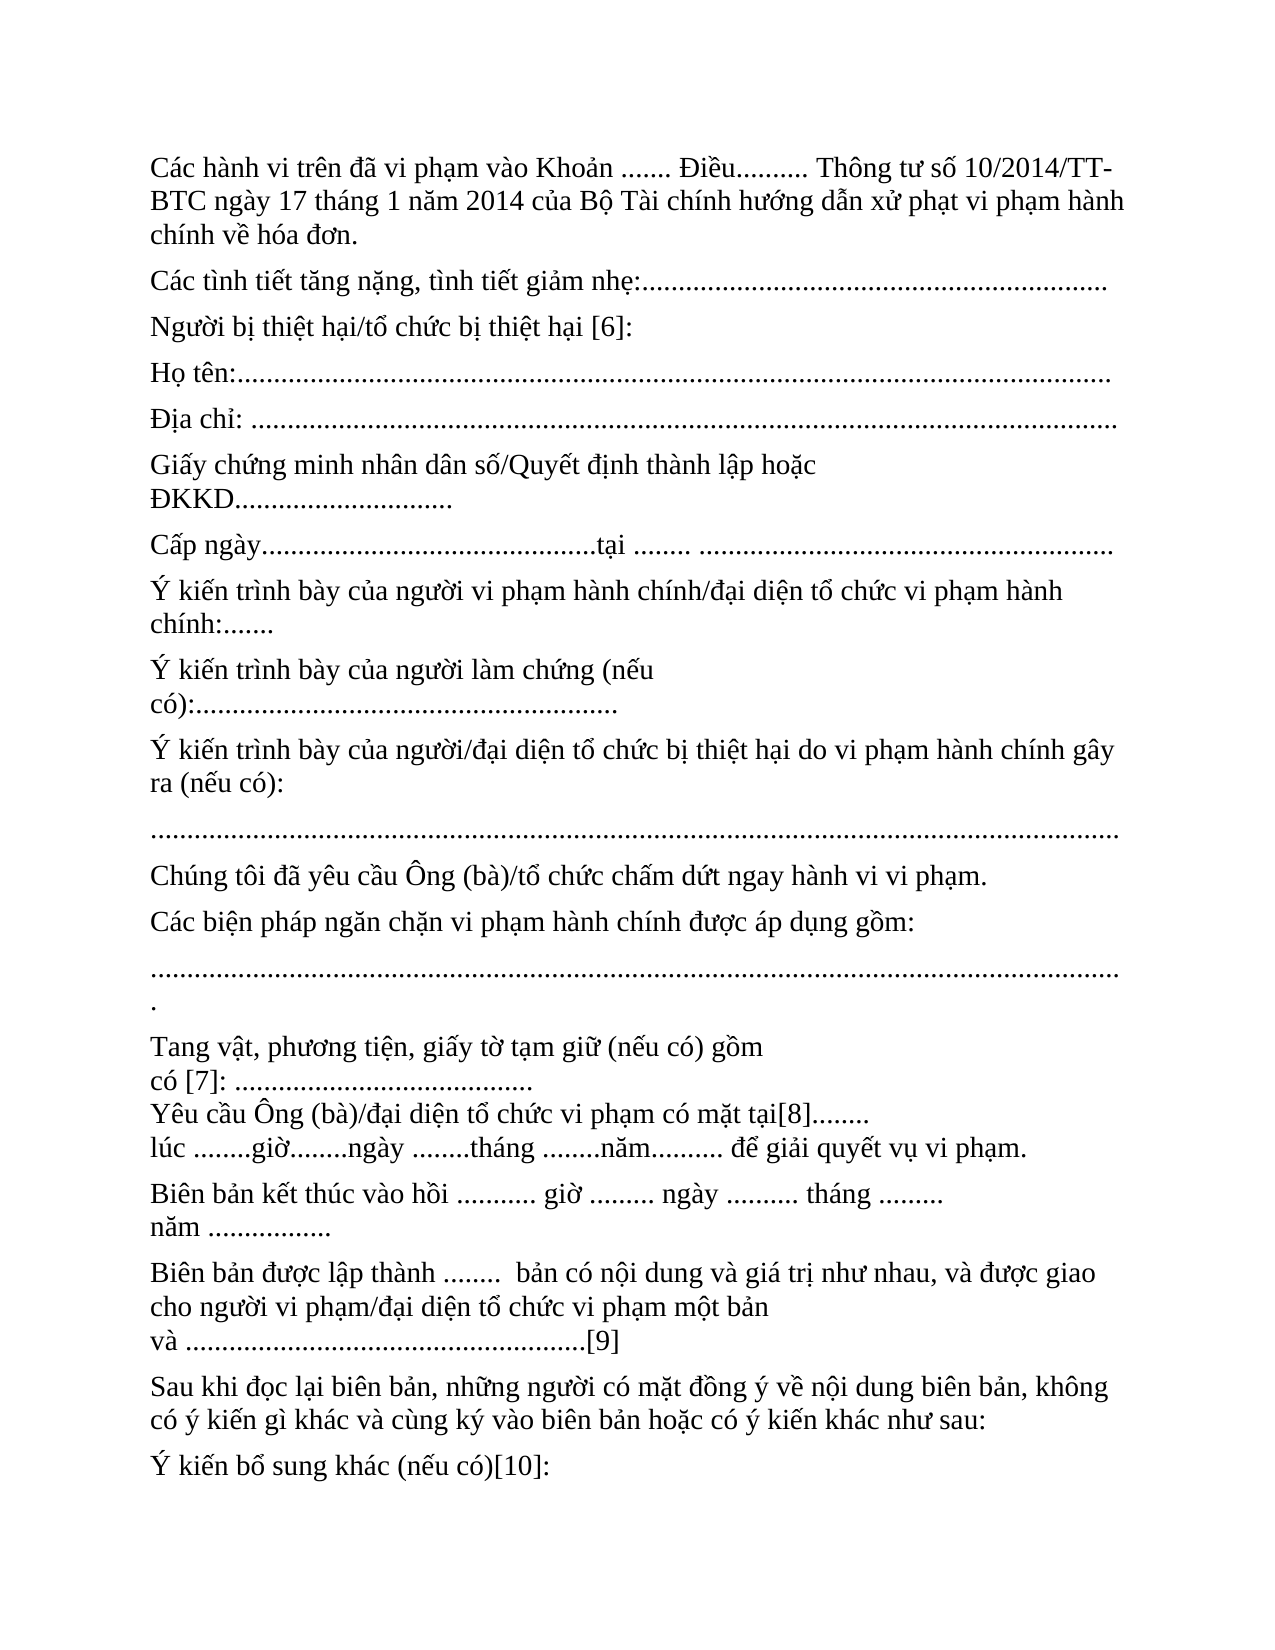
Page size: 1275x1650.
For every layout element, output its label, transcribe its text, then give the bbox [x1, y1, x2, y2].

text Người bị thiệt hại/tổ chức bị thiệt hại [6]: [150, 309, 1125, 343]
text Các tình tiết tăng nặng, tình tiết giảm nhẹ:................................................................ [150, 263, 1125, 297]
text Các biện pháp ngăn chặn vi phạm hành chính được áp dụng gồm: [150, 904, 1125, 937]
text Giấy chứng minh nhân dân số/Quyết định thành lập hoặc ĐKKD.............................. [150, 447, 1125, 514]
text Chúng tôi đã yêu cầu Ông (bà)/tổ chức chấm dứt ngay hành vi vi phạm. [150, 858, 1125, 891]
text Ý kiến trình bày của người làm chứng (nếu có):.......................................................... [150, 652, 1125, 719]
text Sau khi đọc lại biên bản, những người có mặt đồng ý về nội dung biên bản, không có ý kiến gì khác và cùng ký vào biên bản hoặc có ý kiến khác như sau: [150, 1369, 1125, 1436]
text Yêu cầu Ông (bà)/đại diện tổ chức vi phạm có mặt tại[8]........ lúc ........giờ........ngày ........tháng ........năm.......... để giải quyết vụ vi phạm. [150, 1096, 1125, 1163]
text Biên bản kết thúc vào hồi ........... giờ ......... ngày .......... tháng ......... năm ................. [150, 1176, 1125, 1243]
text Địa chỉ: ....................................................................................................................... [150, 401, 1125, 435]
text Tang vật, phương tiện, giấy tờ tạm giữ (nếu có) gồm có [7]: ......................................... [150, 1029, 1125, 1096]
text Các hành vi trên đã vi phạm vào Khoản ....... Điều.......... Thông tư số 10/2014/TT-BTC ngày 17 tháng 1 năm 2014 của Bộ Tài chính hướng dẫn xử phạt vi phạm hành chính về hóa đơn. [150, 150, 1125, 251]
text Cấp ngày..............................................tại ........ ......................................................... [150, 527, 1125, 560]
text Biên bản được lập thành ........ bản có nội dung và giá trị như nhau, và được giao cho người vi phạm/đại diện tổ chức vi phạm một bản và .......................................................[9] [150, 1256, 1125, 1356]
text Ý kiến trình bày của người vi phạm hành chính/đại diện tổ chức vi phạm hành chính:....... [150, 573, 1125, 640]
text Ý kiến bổ sung khác (nếu có)[10]: [150, 1448, 1125, 1482]
text Họ tên:........................................................................................................................ [150, 355, 1125, 389]
text ..................................................................................................................................... [150, 812, 1125, 845]
text Ý kiến trình bày của người/đại diện tổ chức bị thiệt hại do vi phạm hành chính gây ra (nếu có): [150, 732, 1125, 799]
text ...................................................................................................................................... [150, 950, 1125, 1017]
